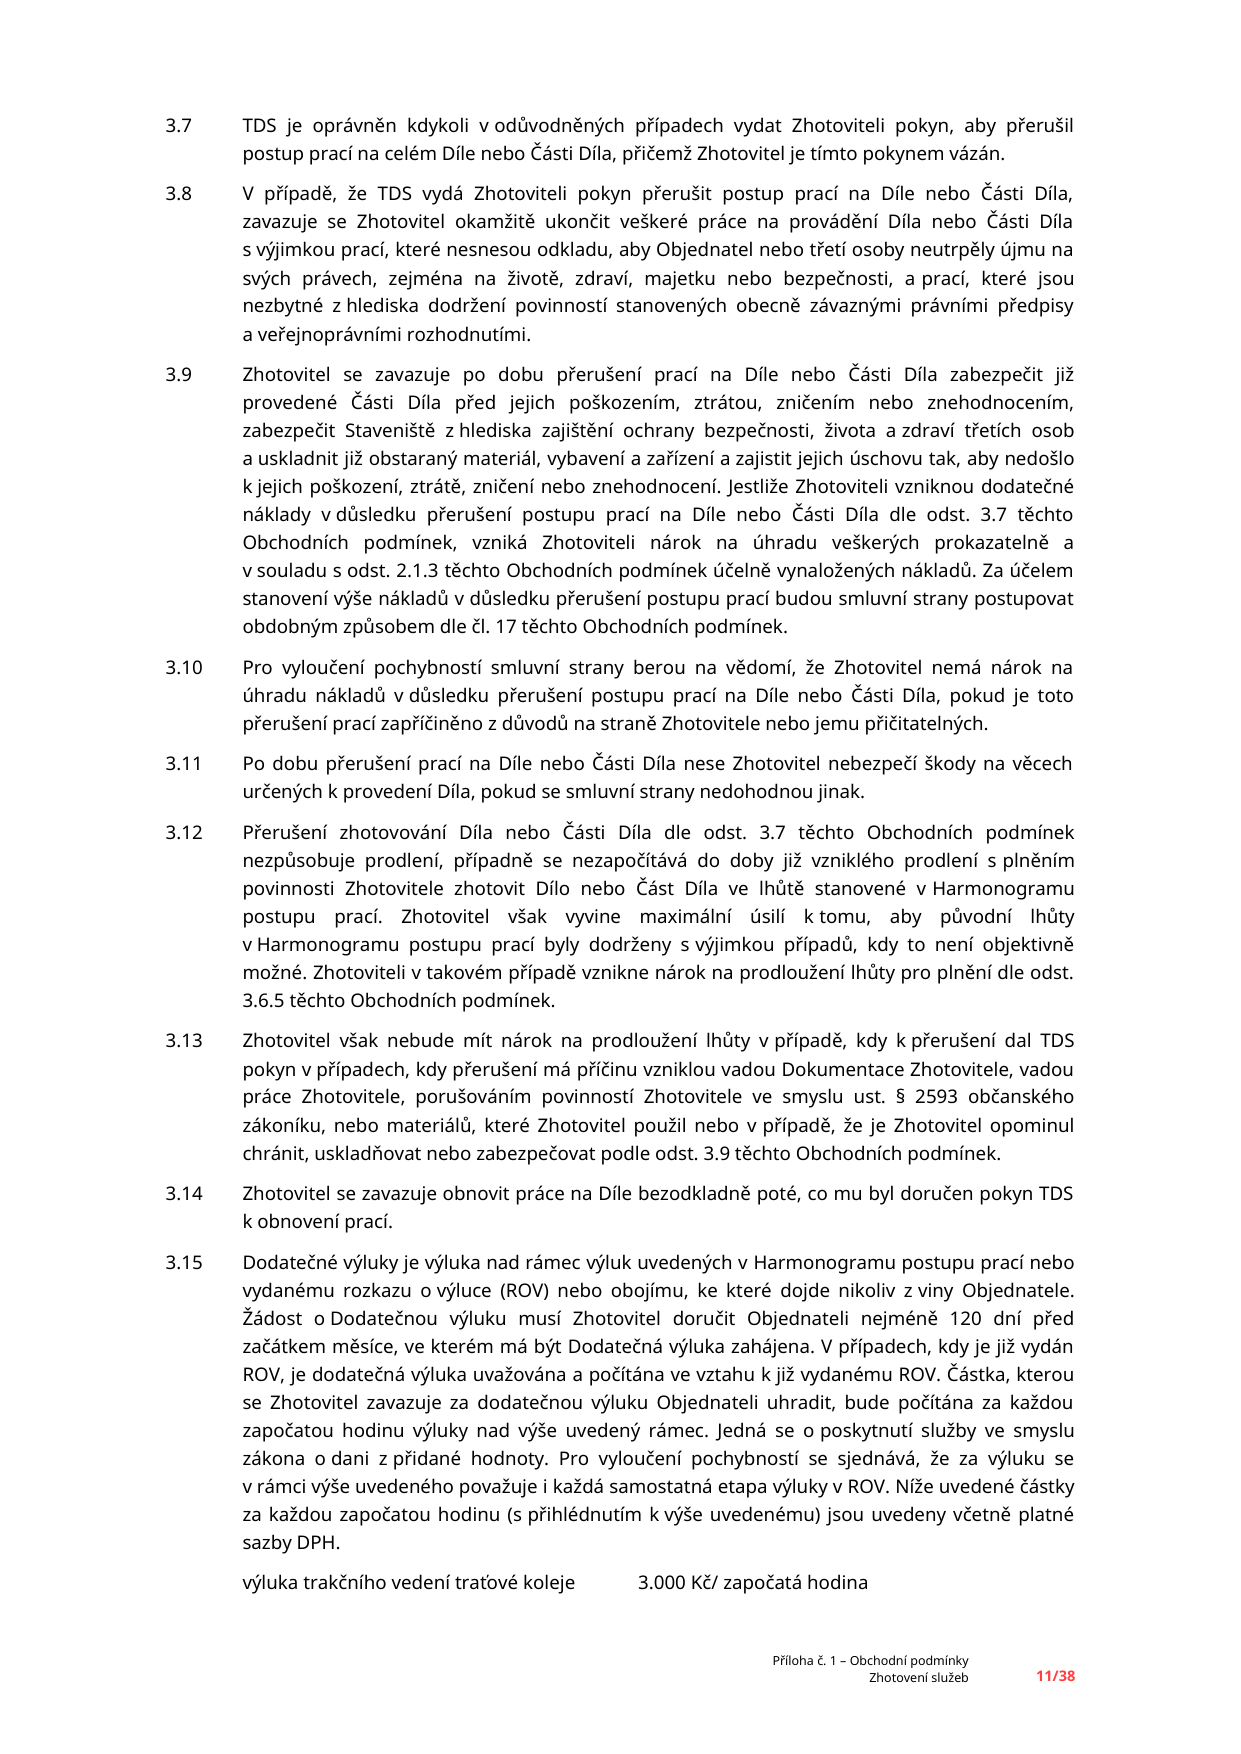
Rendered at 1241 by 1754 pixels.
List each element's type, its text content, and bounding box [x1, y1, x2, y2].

text Dodatečné výluky je výluka nad rámec výluk uvedených v Harmonogramu postupu prací nebo vydanému rozkazu o výluce (ROV) nebo obojímu, ke které dojde nikoliv z viny Objednatele. Žádost o Dodatečnou výluku musí Zhotovitel doručit Objednateli nejméně 120 dní před začátkem měsíce, ve kterém má být Dodatečná výluka zahájena. V případech, kdy je již vydán ROV, je dodatečná výluka uvažována a počítána ve vztahu k již vydanému ROV. Částka, kterou se Zhotovitel zavazuje za dodatečnou výluku Objednateli uhradit, bude počítána za každou započatou hodinu výluky nad výše uvedený rámec. Jedná se o poskytnutí služby ve smyslu zákona o dani z přidané hodnoty. Pro vyloučení pochybností se sjednává, že za výluku se v rámci výše uvedeného považuje i každá samostatná etapa výluky v ROV. Níže uvedené částky za každou započatou hodinu (s přihlédnutím k výše uvedenému) jsou uvedeny včetně platné sazby DPH. [165, 1249, 1075, 1555]
text Po dobu přerušení prací na Díle nebo Části Díla nese Zhotovitel nebezpečí škody na věcech určených k provedení Díla, pokud se smluvní strany nedohodnou jinak. [165, 751, 1075, 804]
text Zhotovitel se zavazuje obnovit práce na Díle bezodkladně poté, co mu byl doručen pokyn TDS k obnovení prací. [165, 1180, 1075, 1234]
text Zhotovitel však nebude mít nárok na prodloužení lhůty v případě, kdy k přerušení dal TDS pokyn v případech, kdy přerušení má příčinu vzniklou vadou Dokumentace Zhotovitele, vadou práce Zhotovitele, porušováním povinností Zhotovitele ve smyslu ust. § 2593 občanského zákoníku, nebo materiálů, které Zhotovitel použil nebo v případě, že je Zhotovitel opominul chránit, uskladňovat nebo zabezpečovat podle odst. 3.9 těchto Obchodních podmínek. [165, 1028, 1075, 1165]
text výluka trakčního vedení traťové koleje 3.000 Kč/ započatá hodina [242, 1570, 1075, 1595]
text TDS je oprávněn kdykoli v odůvodněných případech vydat Zhotoviteli pokyn, aby přerušil postup prací na celém Díle nebo Části Díla, přičemž Zhotovitel je tímto pokynem vázán. [165, 112, 1075, 166]
text V případě, že TDS vydá Zhotoviteli pokyn přerušit postup prací na Díle nebo Části Díla, zavazuje se Zhotovitel okamžitě ukončit veškeré práce na provádění Díla nebo Části Díla s výjimkou prací, které nesnesou odkladu, aby Objednatel nebo třetí osoby neutrpěly újmu na svých právech, zejména na životě, zdraví, majetku nebo bezpečnosti, a prací, které jsou nezbytné z hlediska dodržení povinností stanovených obecně závaznými právními předpisy a veřejnoprávními rozhodnutími. [165, 181, 1075, 346]
text Pro vyloučení pochybností smluvní strany berou na vědomí, že Zhotovitel nemá nárok na úhradu nákladů v důsledku přerušení postupu prací na Díle nebo Části Díla, pokud je toto přerušení prací zapříčiněno z důvodů na straně Zhotovitele nebo jemu přičitatelných. [165, 654, 1075, 736]
text Přerušení zhotovování Díla nebo Části Díla dle odst. 3.7 těchto Obchodních podmínek nezpůsobuje prodlení, případně se nezapočítává do doby již vzniklého prodlení s plněním povinnosti Zhotovitele zhotovit Dílo nebo Část Díla ve lhůtě stanovené v Harmonogramu postupu prací. Zhotovitel však vyvine maximální úsilí k tomu, aby původní lhůty v Harmonogramu postupu prací byly dodrženy s výjimkou případů, kdy to není objektivně možné. Zhotoviteli v takovém případě vznikne nárok na prodloužení lhůty pro plnění dle odst. 3.6.5 těchto Obchodních podmínek. [165, 819, 1075, 1013]
text Zhotovitel se zavazuje po dobu přerušení prací na Díle nebo Části Díla zabezpečit již provedené Části Díla před jejich poškozením, ztrátou, zničením nebo znehodnocením, zabezpečit Staveniště z hlediska zajištění ochrany bezpečnosti, života a zdraví třetích osob a uskladnit již obstaraný materiál, vybavení a zařízení a zajistit jejich úschovu tak, aby nedošlo k jejich poškození, ztrátě, zničení nebo znehodnocení. Jestliže Zhotoviteli vzniknou dodatečné náklady v důsledku přerušení postupu prací na Díle nebo Části Díla dle odst. 3.7 těchto Obchodních podmínek, vzniká Zhotoviteli nárok na úhradu veškerých prokazatelně a v souladu s odst. 2.1.3 těchto Obchodních podmínek účelně vynaložených nákladů. Za účelem stanovení výše nákladů v důsledku přerušení postupu prací budou smluvní strany postupovat obdobným způsobem dle čl. 17 těchto Obchodních podmínek. [165, 361, 1075, 639]
